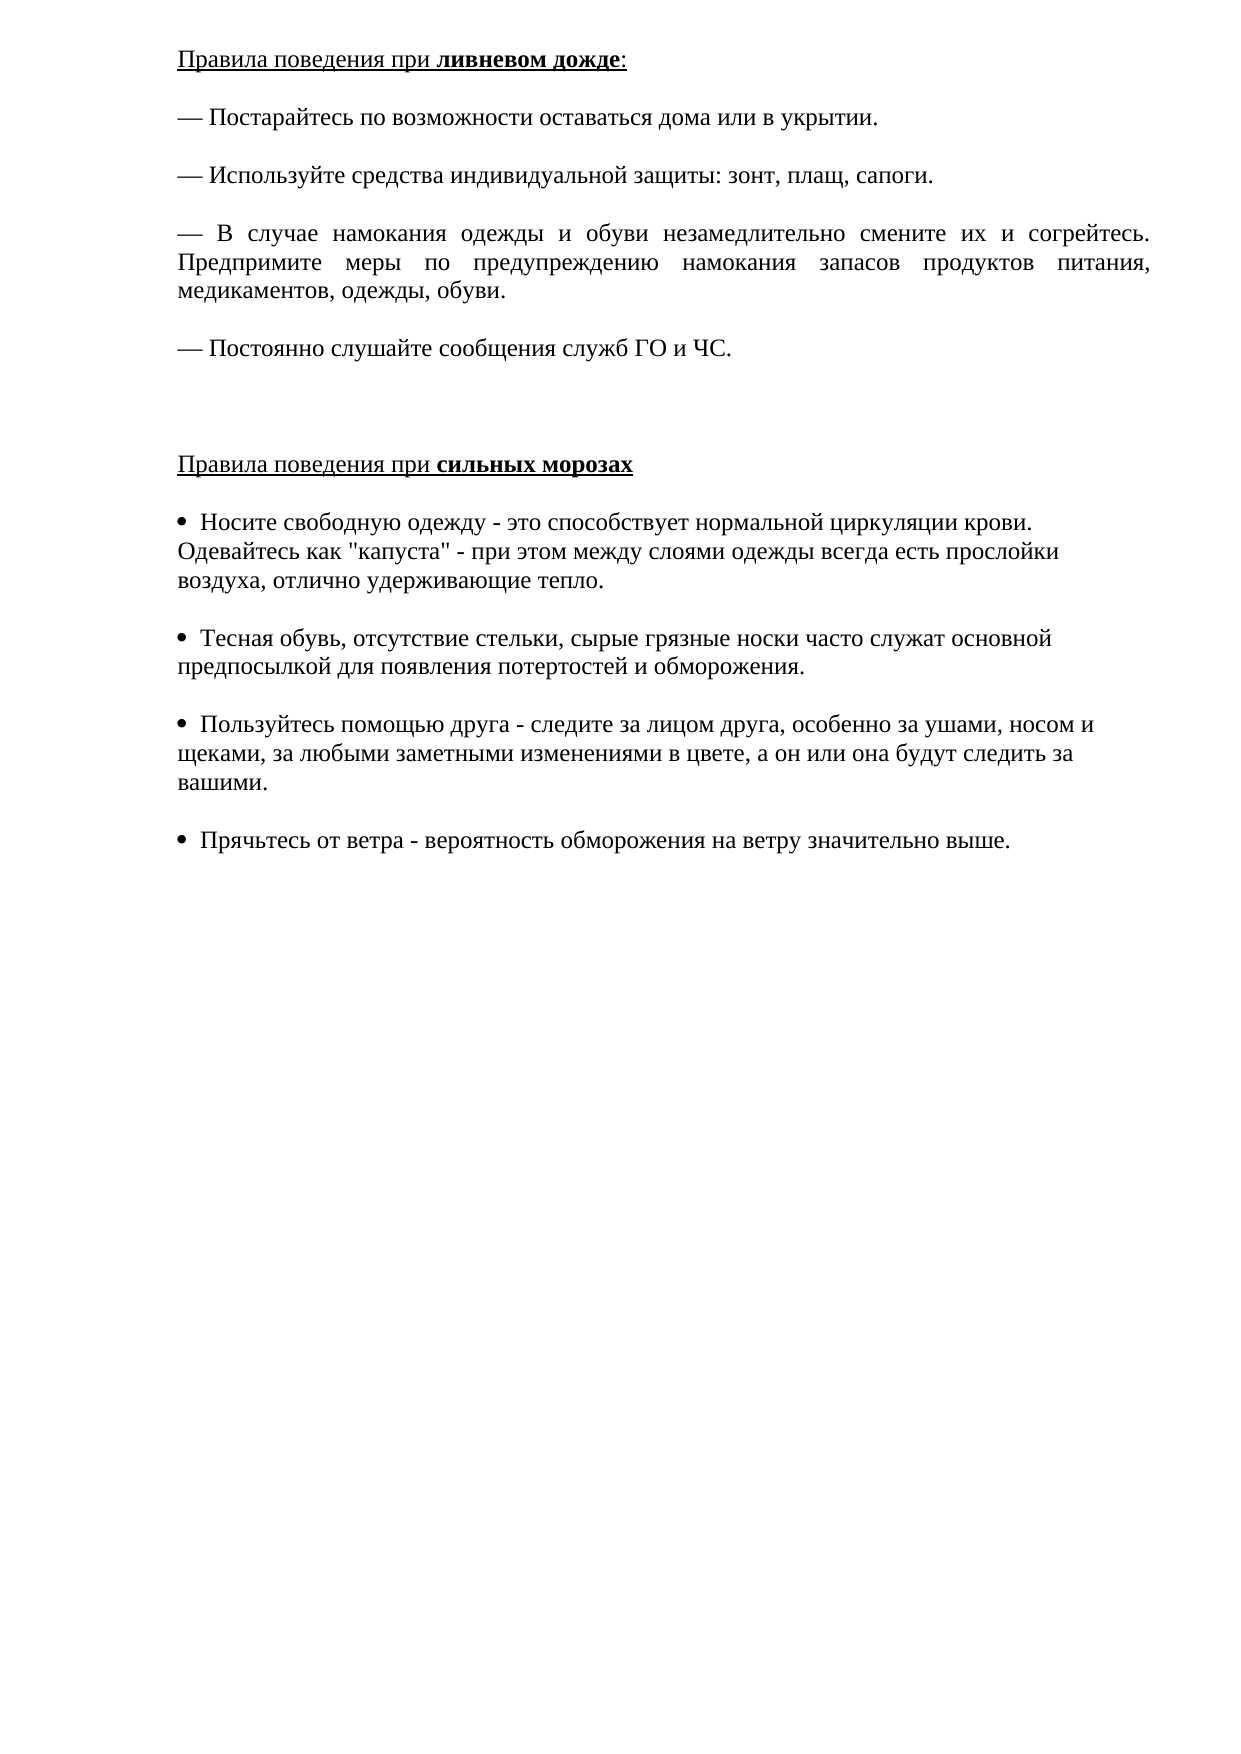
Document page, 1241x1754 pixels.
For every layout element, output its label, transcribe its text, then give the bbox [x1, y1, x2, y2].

text — Постоянно слушайте сообщения служб ГО и ЧС. [177, 333, 1152, 362]
text — В случае намокания одежды и обуви незамедлительно смените их и согрейтесь. Предпримите меры по предупреждению намокания запасов продуктов питания, медикаментов, одежды, обуви. [177, 218, 1152, 304]
text Пользуйтесь помощью друга - следите за лицом друга, особенно за ушами, носом и щеками, за любыми заметными изменениями в цвете, а он или она будут следить за вашими. [177, 709, 1152, 796]
text — Постарайтесь по возможности оставаться дома или в укрытии. [177, 102, 1152, 131]
text — Используйте средства индивидуальной защиты: зонт, плащ, сапоги. [177, 160, 1152, 189]
text Прячьтесь от ветра - вероятность обморожения на ветру значительно выше. [177, 825, 1152, 853]
text Тесная обувь, отсутствие стельки, сырые грязные носки часто служат основной предпосылкой для появления потертостей и обморожения. [177, 623, 1152, 680]
text Носите свободную одежду - это способствует нормальной циркуляции крови. Одевайтесь как "капуста" - при этом между слоями одежды всегда есть прослойки воздуха, отлично удерживающие тепло. [177, 507, 1152, 593]
text Правила поведения при ливневом дожде: [177, 44, 1152, 73]
text Правила поведения при сильных морозах [177, 449, 1152, 478]
